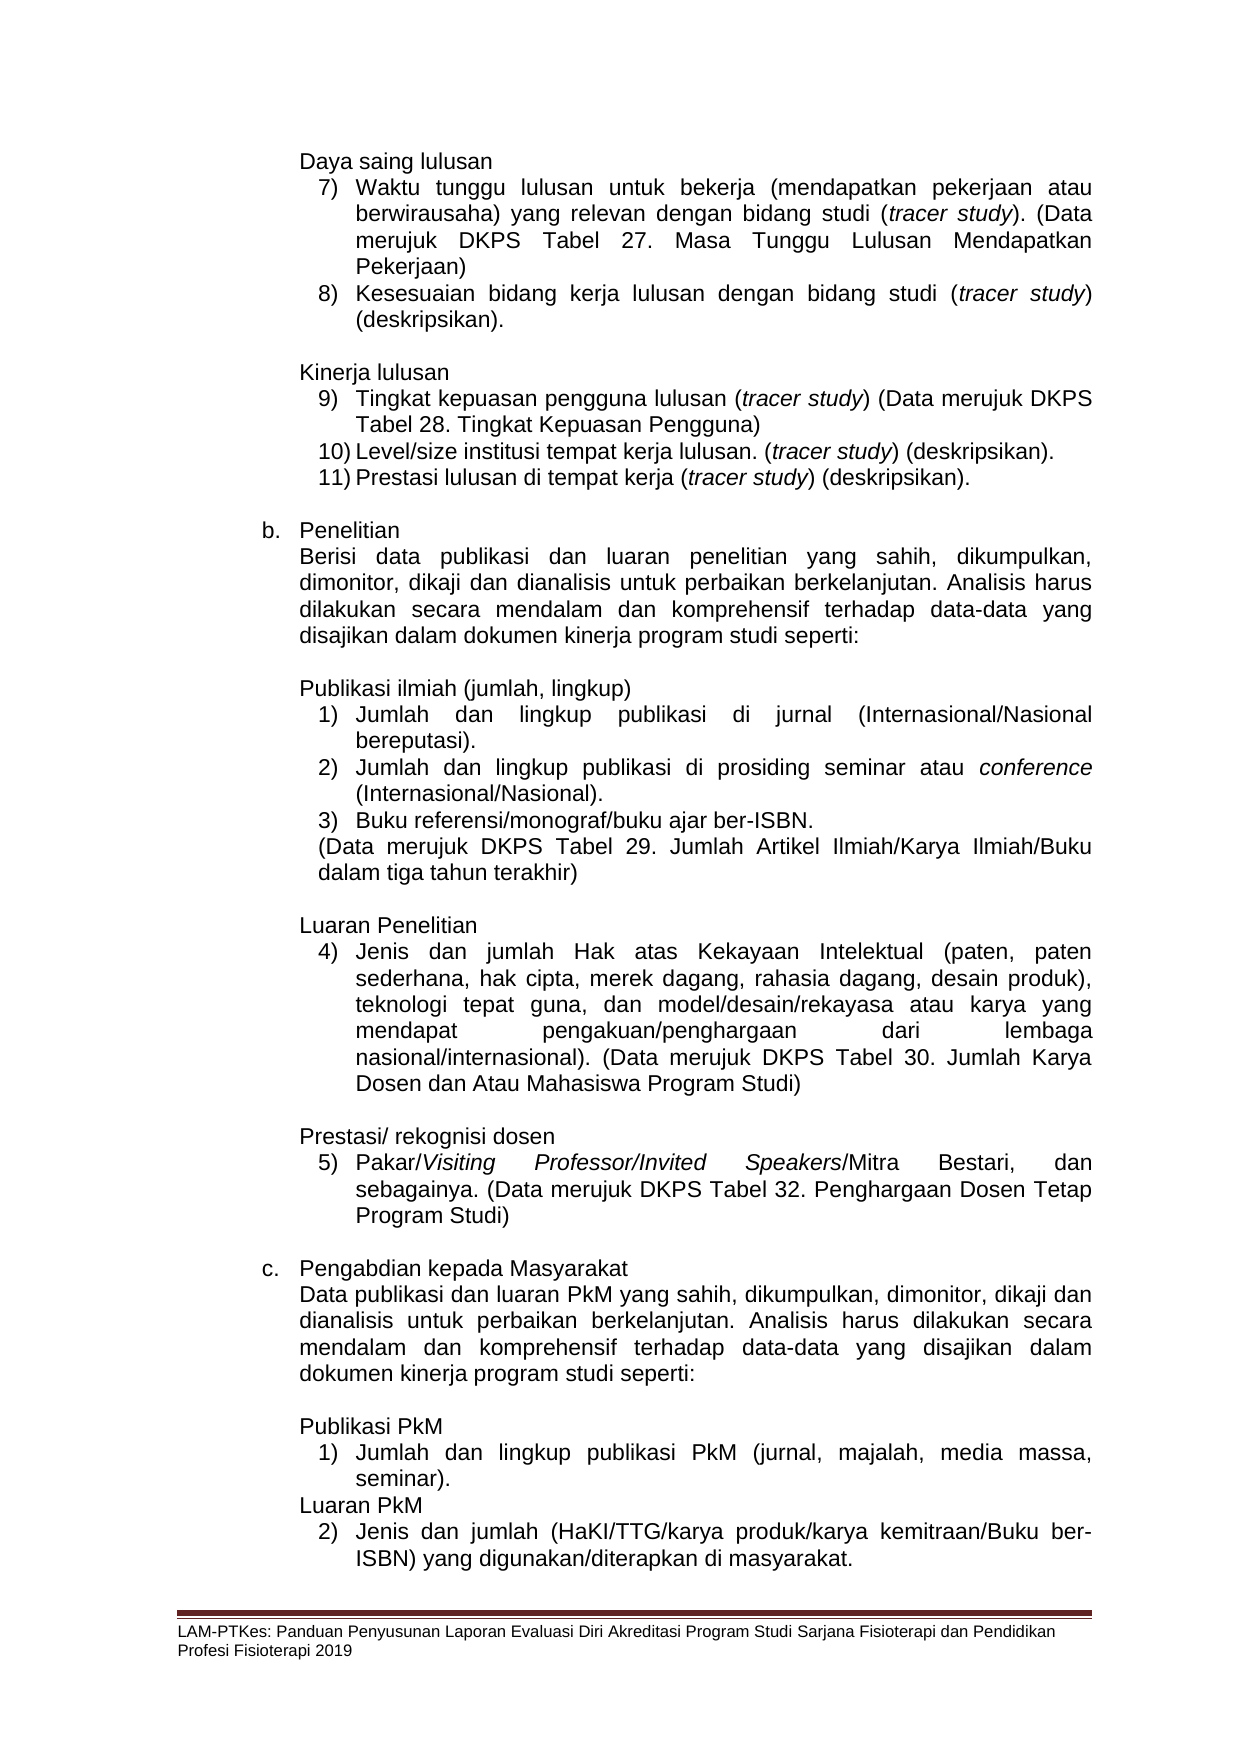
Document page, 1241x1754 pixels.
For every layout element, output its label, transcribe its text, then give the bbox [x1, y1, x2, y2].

list Prestasi lulusan di tempat kerja (tracer study) (deskripsikan). [318, 464, 1092, 490]
list Jumlah dan lingkup publikasi di jurnal (Internasional/Nasional bereputasi). [318, 701, 1092, 754]
list Jumlah dan lingkup publikasi PkM (jurnal, majalah, media massa, seminar). [318, 1439, 1092, 1492]
text Kinerja lulusan [299, 358, 1092, 385]
text Publikasi PkM [299, 1413, 1092, 1439]
list Pengabdian kepada Masyarakat [262, 1254, 1092, 1281]
text Publikasi ilmiah (jumlah, lingkup) [299, 675, 1092, 701]
text Daya saing lulusan [299, 148, 1092, 174]
list Waktu tunggu lulusan untuk bekerja (mendapatkan pekerjaan atau berwirausaha) yang relevan dengan bidang studi (tracer study). (Data merujuk DKPS Tabel 27. Masa Tunggu Lulusan Mendapatkan Pekerjaan) [318, 174, 1092, 279]
text Prestasi/ rekognisi dosen [299, 1123, 1092, 1149]
text Luaran PkM [299, 1492, 1092, 1518]
list Buku referensi/monograf/buku ajar ber-ISBN. [318, 807, 1092, 833]
list Tingkat kepuasan pengguna lulusan (tracer study) (Data merujuk DKPS Tabel 28. Tingkat Kepuasan Pengguna) [318, 385, 1092, 438]
list Kesesuaian bidang kerja lulusan dengan bidang studi (tracer study) (deskripsikan). [318, 279, 1092, 332]
list Level/size institusi tempat kerja lulusan. (tracer study) (deskripsikan). [318, 438, 1092, 464]
text Luaran Penelitian [299, 912, 1092, 938]
list Jenis dan jumlah (HaKI/TTG/karya produk/karya kemitraan/Buku ber-ISBN) yang digunakan/diterapkan di masyarakat. [318, 1518, 1092, 1571]
list Penelitian [262, 517, 1092, 543]
text Berisi data publikasi dan luaran penelitian yang sahih, dikumpulkan, dimonitor, dikaji dan dianalisis untuk perbaikan berkelanjutan. Analisis harus dilakukan secara mendalam dan komprehensif terhadap data-data yang disajikan dalam dokumen kinerja program studi seperti: [299, 543, 1092, 648]
list Jumlah dan lingkup publikasi di prosiding seminar atau conference (Internasional/Nasional). [318, 754, 1092, 807]
list Pakar/Visiting Professor/Invited Speakers/Mitra Bestari, dan sebagainya. (Data merujuk DKPS Tabel 32. Penghargaan Dosen Tetap Program Studi) [318, 1149, 1092, 1228]
list Jenis dan jumlah Hak atas Kekayaan Intelektual (paten, paten sederhana, hak cipta, merek dagang, rahasia dagang, desain produk), teknologi tepat guna, dan model/desain/rekayasa atau karya yang mendapat pengakuan/penghargaan dari lembaga nasional/internasional). (Data merujuk DKPS Tabel 30. Jumlah Karya Dosen dan Atau Mahasiswa Program Studi) [318, 938, 1092, 1096]
text Data publikasi dan luaran PkM yang sahih, dikumpulkan, dimonitor, dikaji dan dianalisis untuk perbaikan berkelanjutan. Analisis harus dilakukan secara mendalam dan komprehensif terhadap data-data yang disajikan dalam dokumen kinerja program studi seperti: [299, 1281, 1092, 1386]
text (Data merujuk DKPS Tabel 29. Jumlah Artikel Ilmiah/Karya Ilmiah/Buku dalam tiga tahun terakhir) [318, 833, 1092, 886]
